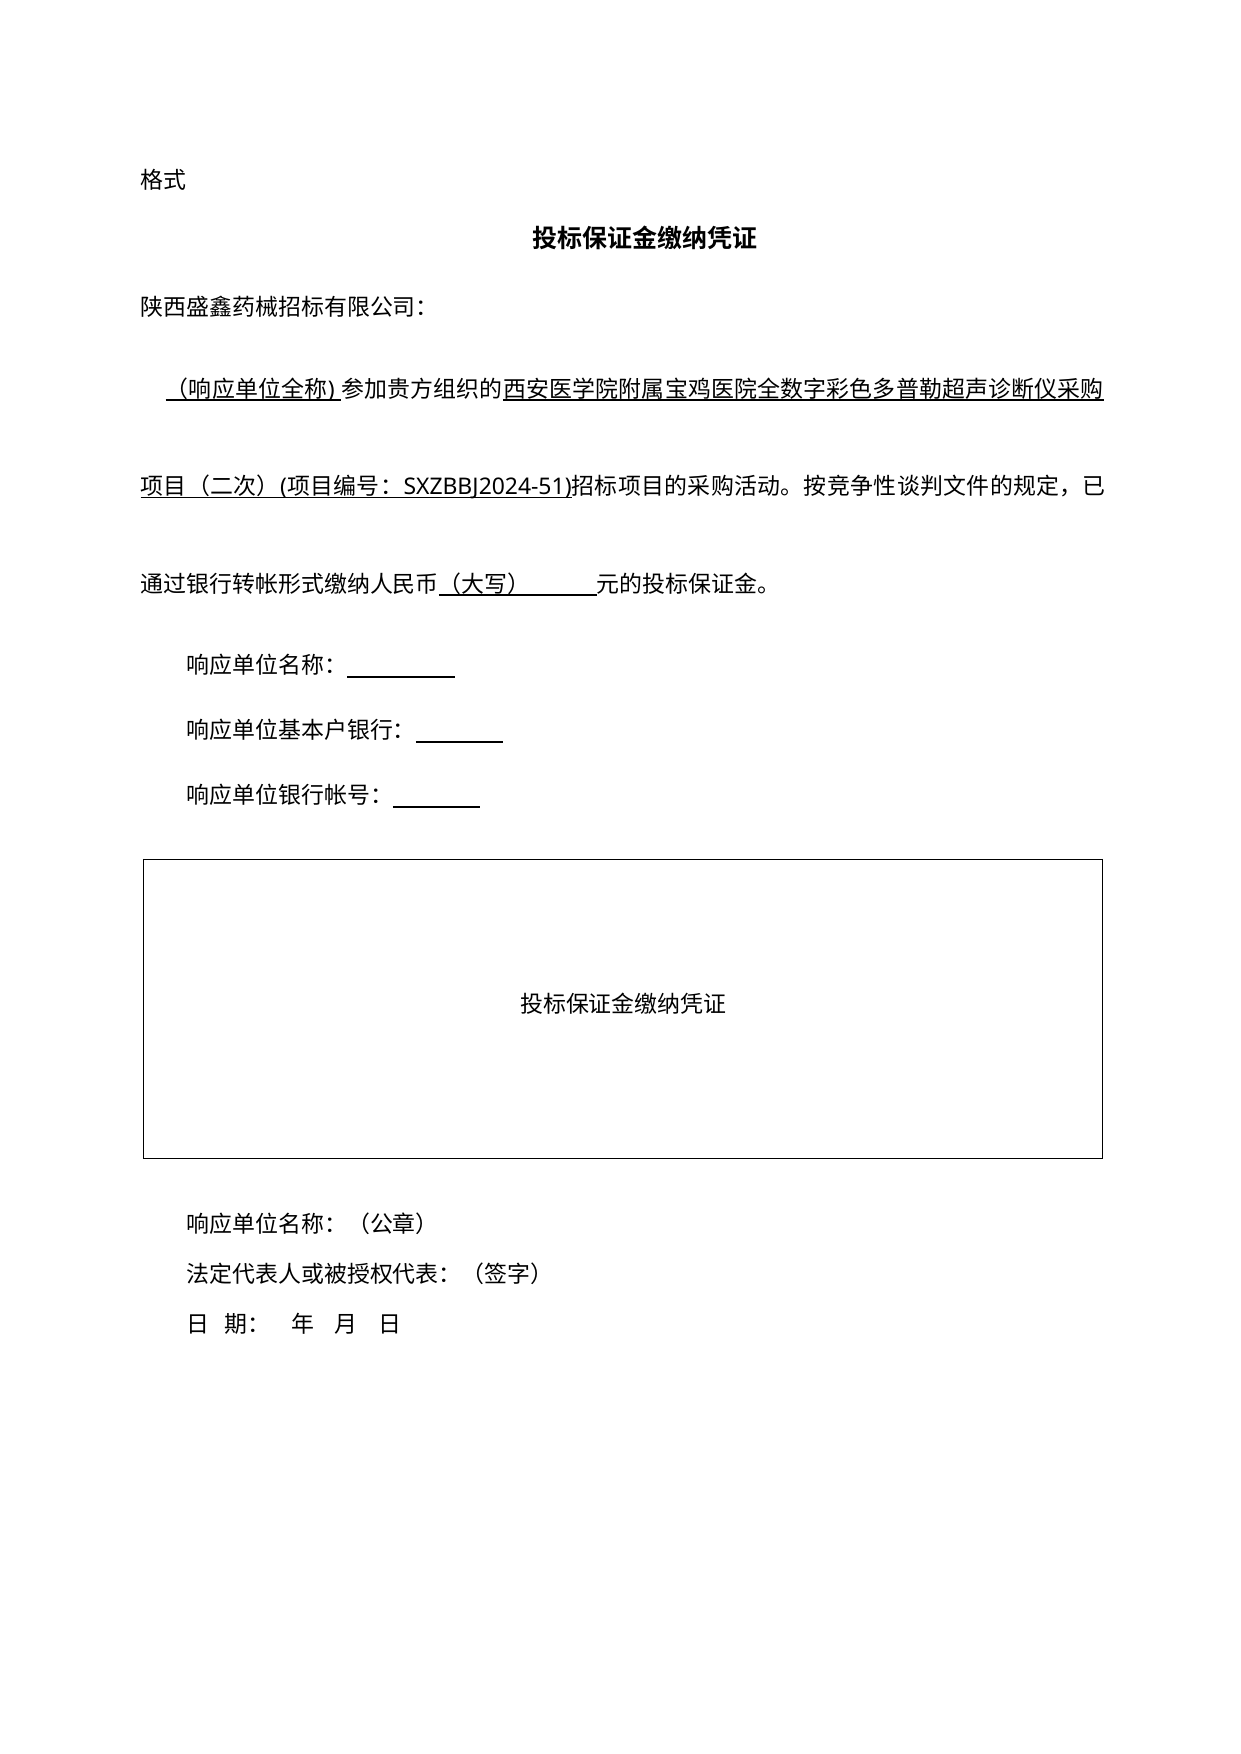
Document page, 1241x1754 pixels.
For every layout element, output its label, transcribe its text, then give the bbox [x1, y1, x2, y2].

text （响应单位全称) 参加贵方组织的西安医学院附属宝鸡医院全数字彩色多普勒超声诊断仪采购项目（二次）(项目编号：SXZBBJ2024-51)招标项目的采购活动。按竞争性谈判文件的规定，已通过银行转帐形式缴纳人民币（大写） 元的投标保证金。 [141, 355, 1106, 615]
text 响应单位银行帐号： [141, 761, 1106, 826]
text 陕西盛鑫药械招标有限公司： [141, 273, 1106, 338]
table_header 投标保证金缴纳凭证 [144, 860, 1102, 1158]
text 日 期： 年 月 日 [141, 1306, 1106, 1339]
text 法定代表人或被授权代表：（签字） [141, 1256, 1106, 1289]
text 响应单位名称： [141, 631, 1106, 696]
text 格式 [141, 146, 1106, 211]
text 响应单位名称：（公章） [141, 1206, 1106, 1239]
text 响应单位基本户银行： [141, 696, 1106, 761]
text 投标保证金缴纳凭证 [184, 219, 1106, 255]
